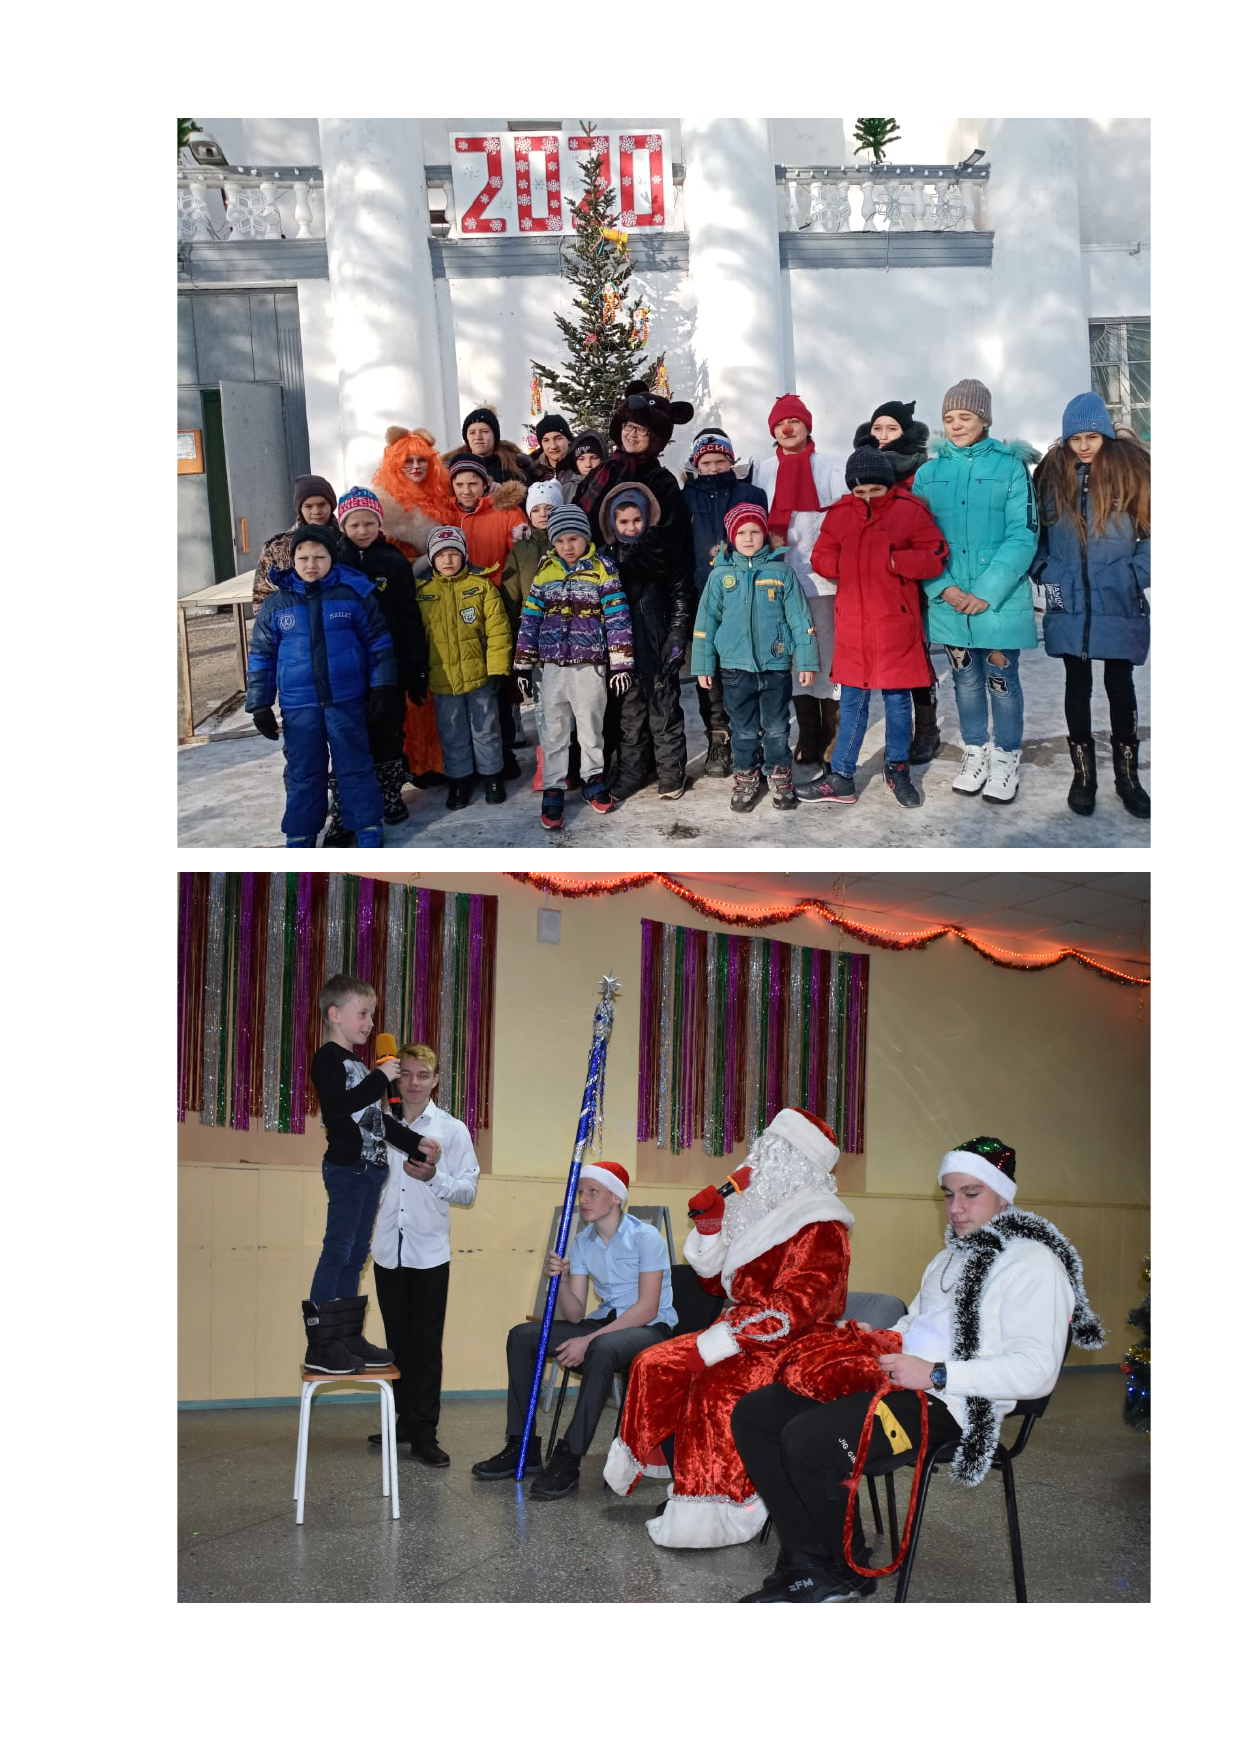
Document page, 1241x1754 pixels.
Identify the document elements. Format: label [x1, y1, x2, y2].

picture [177, 118, 1151, 848]
picture [177, 872, 1151, 1603]
